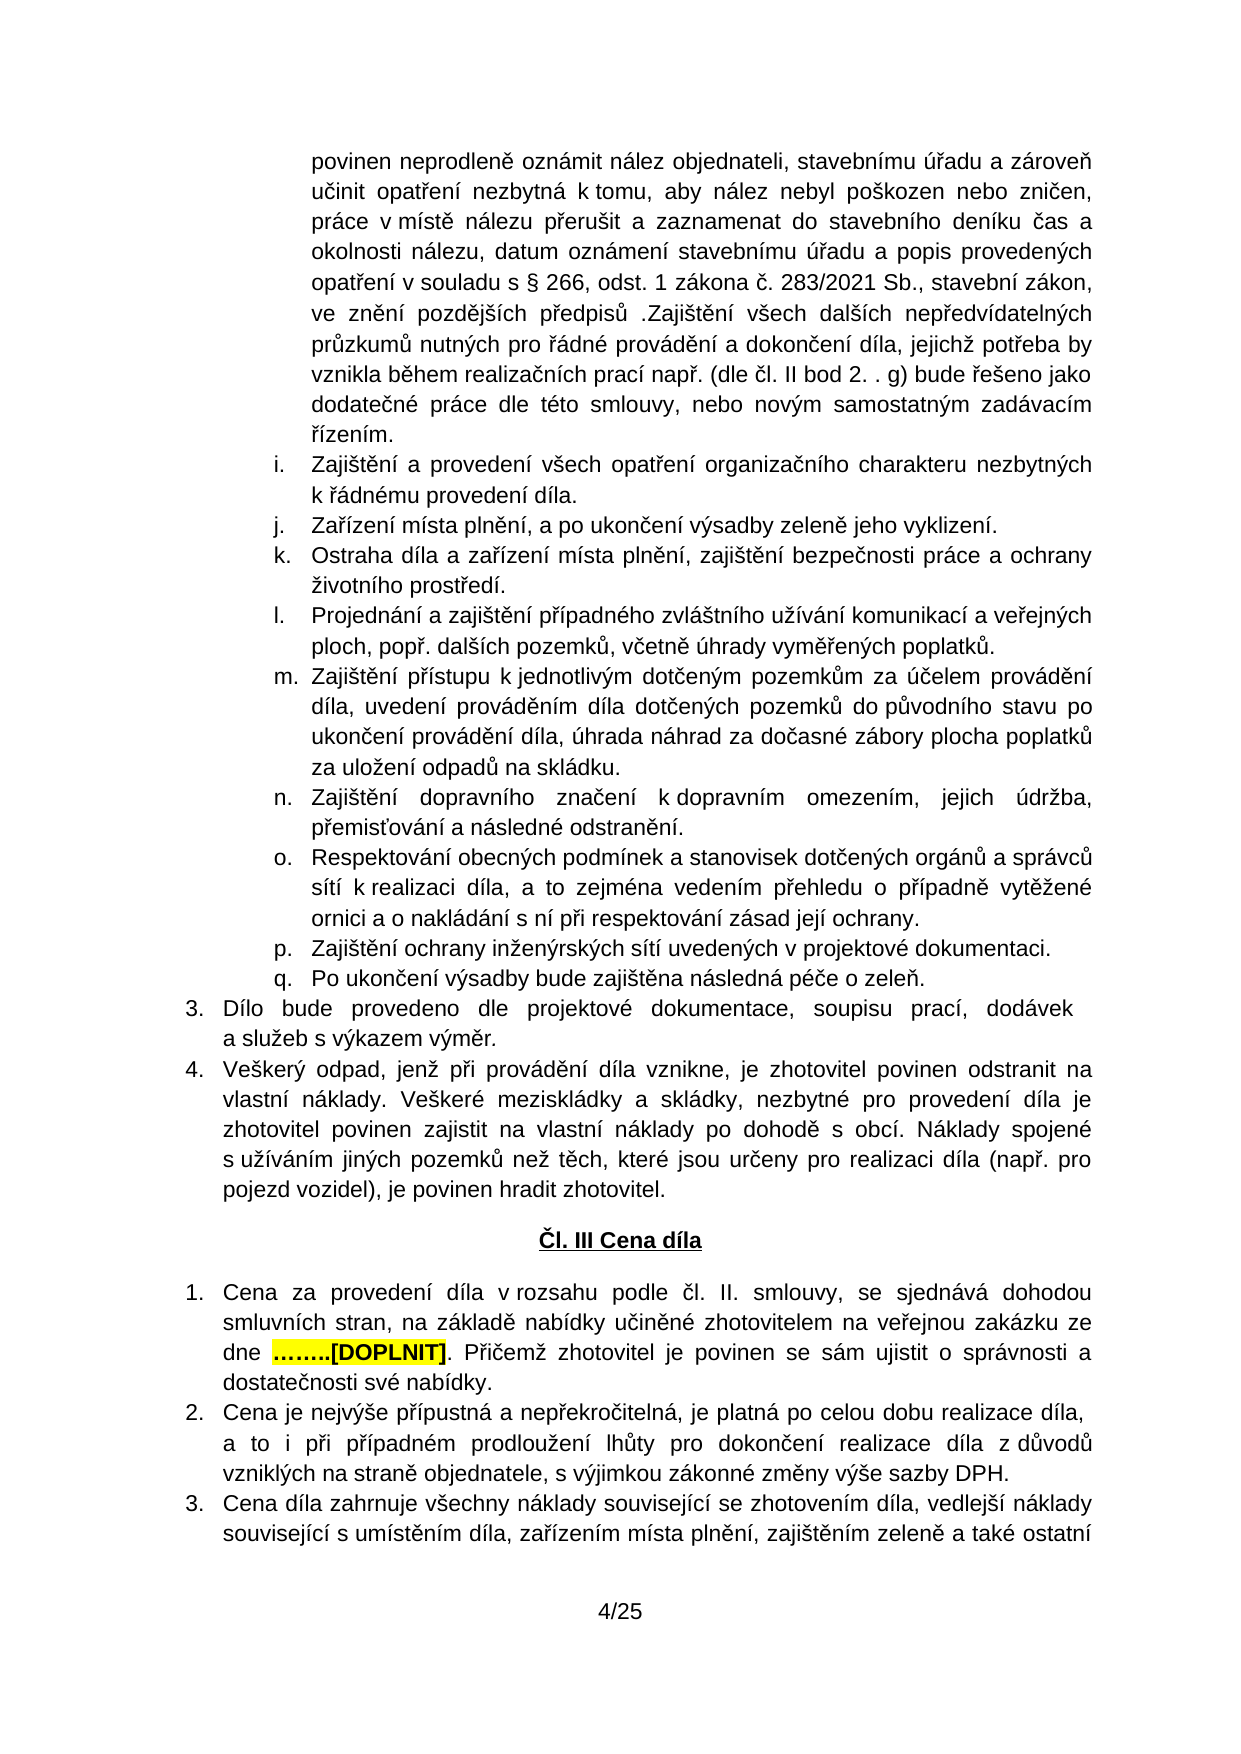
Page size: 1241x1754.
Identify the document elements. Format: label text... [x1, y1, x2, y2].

list Cena za provedení díla v rozsahu podle čl. II. smlouvy, se sjednává dohodou smluvních stran, na základě nabídky učiněné zhotovitelem na veřejnou zakázku ze dne ……..[DOPLNIT]. Přičemž zhotovitel je povinen se sám ujistit o správnosti a dostatečnosti své nabídky. [185, 1278, 1093, 1395]
list Projednání a zajištění případného zvláštního užívání komunikací a veřejných ploch, popř. dalších pozemků, včetně úhrady vyměřených poplatků. [274, 602, 1093, 659]
list Dílo bude provedeno dle projektové dokumentace, soupisu prací, dodávek a služeb s výkazem výměr. [185, 995, 1093, 1052]
list Zajištění ochrany inženýrských sítí uvedených v projektové dokumentaci. [274, 935, 1093, 961]
list Ostraha díla a zařízení místa plnění, zajištění bezpečnosti práce a ochrany životního prostředí. [274, 542, 1093, 598]
text Čl. III Cena díla [148, 1227, 1093, 1254]
list Zajištění přístupu k jednotlivým dotčeným pozemkům za účelem provádění díla, uvedení prováděním díla dotčených pozemků do původního stavu po ukončení provádění díla, úhrada náhrad za dočasné zábory plocha poplatků za uložení odpadů na skládku. [274, 663, 1093, 780]
list Veškerý odpad, jenž při provádění díla vznikne, je zhotovitel povinen odstranit na vlastní náklady. Veškeré meziskládky a skládky, nezbytné pro provedení díla je zhotovitel povinen zajistit na vlastní náklady po dohodě s obcí. Náklady spojené s užíváním jiných pozemků než těch, které jsou určeny pro realizaci díla (např. pro pojezd vozidel), je povinen hradit zhotovitel. [185, 1056, 1093, 1203]
list Zajištění dopravního značení k dopravním omezením, jejich údržba, přemisťování a následné odstranění. [274, 784, 1093, 840]
list Respektování obecných podmínek a stanovisek dotčených orgánů a správců sítí k realizaci díla, a to zejména vedením přehledu o případně vytěžené ornici a o nakládání s ní při respektování zásad její ochrany. [274, 844, 1093, 931]
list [185, 1490, 1093, 1546]
list Zařízení místa plnění, a po ukončení výsadby zeleně jeho vyklizení. [274, 512, 1093, 538]
list Zajištění a provedení všech opatření organizačního charakteru nezbytných k řádnému provedení díla. [274, 451, 1093, 508]
list Po ukončení výsadby bude zajištěna následná péče o zeleň. [274, 965, 1093, 991]
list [274, 148, 1093, 447]
list Cena je nejvýše přípustná a nepřekročitelná, je platná po celou dobu realizace díla, a to i při případném prodloužení lhůty pro dokončení realizace díla z důvodů vzniklých na straně objednatele, s výjimkou zákonné změny výše sazby DPH. [185, 1399, 1093, 1486]
